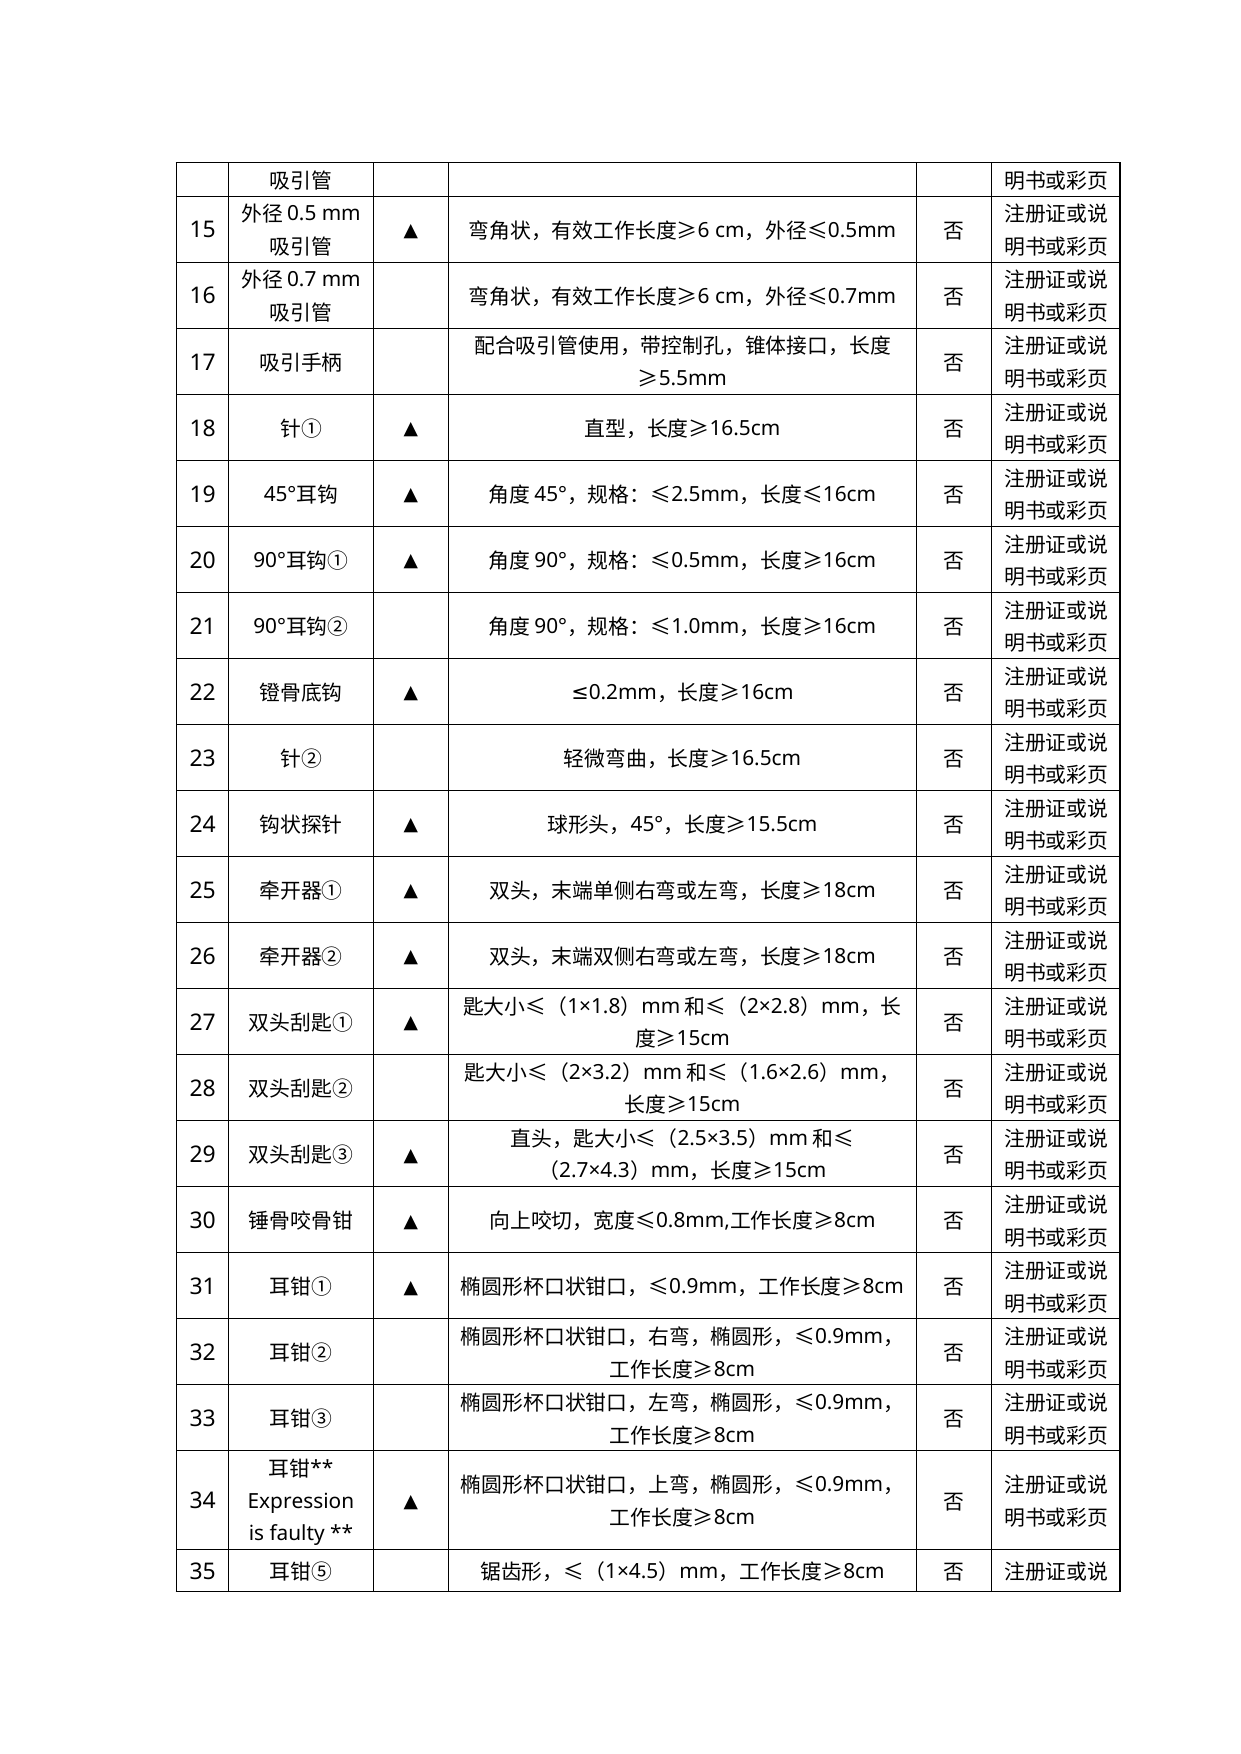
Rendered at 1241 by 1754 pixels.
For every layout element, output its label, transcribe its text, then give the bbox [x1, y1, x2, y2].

table_cell 匙大小≤（1×1.8）mm和≤（2×2.8）mm，长度≥15cm [449, 989, 916, 1054]
table_cell 角度45°，规格：≤2.5mm，长度≤16cm [449, 461, 916, 526]
table_cell ▲ [374, 461, 448, 526]
table_cell 否 [917, 1055, 991, 1120]
table_cell ▲ [374, 659, 448, 724]
table_cell 否 [917, 163, 991, 196]
table_cell 否 [917, 923, 991, 988]
table_cell 否 [917, 725, 991, 790]
table_cell [374, 329, 448, 394]
table_cell 锤骨咬骨钳 [229, 1187, 373, 1252]
table_cell 否 [917, 461, 991, 526]
table_cell 26 [177, 923, 228, 988]
table_cell 镫骨底钩 [229, 659, 373, 724]
table_cell ▲ [374, 857, 448, 922]
table_cell 直型，长度≥16.5cm [449, 395, 916, 460]
table_cell 注册证或说明书或彩页 [992, 1121, 1119, 1186]
table_cell 32 [177, 1319, 228, 1384]
table_cell ▲ [374, 923, 448, 988]
table_cell 注册证或说明书或彩页 [992, 989, 1119, 1054]
table_cell 注册证或说明书或彩页 [992, 197, 1119, 262]
table_cell 否 [917, 593, 991, 658]
table_cell [374, 1319, 448, 1384]
table_cell 否 [917, 197, 991, 262]
table_cell 耳钳③ [229, 1385, 373, 1450]
table_cell 注册证或说明书或彩页 [992, 1385, 1119, 1450]
table_cell 35 [177, 1550, 228, 1591]
table_cell [374, 725, 448, 790]
table_cell 否 [917, 989, 991, 1054]
table_cell 注册证或说明书或彩页 [992, 527, 1119, 592]
table_cell 16 [177, 263, 228, 328]
table_cell 双头，末端双侧右弯或左弯，长度≥18cm [449, 923, 916, 988]
table_cell 90°耳钩① [229, 527, 373, 592]
table_cell 注册证或说明书或彩页 [992, 395, 1119, 460]
table_cell 双头，末端单侧右弯或左弯，长度≥18cm [449, 857, 916, 922]
table_cell [374, 163, 448, 196]
table_cell 注册证或说明书或彩页 [992, 329, 1119, 394]
table_cell 注册证或说明书或彩页 [992, 857, 1119, 922]
table_cell 注册证或说明书或彩页 [992, 1187, 1119, 1252]
table_cell 否 [917, 1451, 991, 1549]
table_cell 椭圆形杯口状钳口，上弯，椭圆形，≤0.9mm，工作长度≥8cm [449, 1451, 916, 1549]
table_cell ≤0.2mm，长度≥16cm [449, 659, 916, 724]
table_cell 29 [177, 1121, 228, 1186]
table_cell 否 [917, 527, 991, 592]
table_cell 角度90°，规格：≤0.5mm，长度≥16cm [449, 527, 916, 592]
table_cell 双头刮匙② [229, 1055, 373, 1120]
table_cell ▲ [374, 1451, 448, 1549]
table_cell 弯角状，有效工作长度≥6 cm，外径≤0.7mm [449, 263, 916, 328]
table_cell 牵开器② [229, 923, 373, 988]
table_cell 配合吸引管使用，带控制孔，锥体接口，长度≥5.5mm [449, 329, 916, 394]
table_cell 19 [177, 461, 228, 526]
table_cell ▲ [374, 197, 448, 262]
table_cell ▲ [374, 395, 448, 460]
table_cell ▲ [374, 791, 448, 856]
table_cell 向上咬切，宽度≤0.8mm,工作长度≥8cm [449, 1187, 916, 1252]
table_cell 针① [229, 395, 373, 460]
table_cell 否 [917, 1319, 991, 1384]
table_cell 15 [177, 197, 228, 262]
table_cell 注册证或说明书或彩页 [992, 461, 1119, 526]
table_cell 否 [917, 791, 991, 856]
table_cell 14 [177, 163, 228, 196]
table_cell 注册证或说明书或彩页 [992, 1055, 1119, 1120]
table_cell 双头刮匙③ [229, 1121, 373, 1186]
table_cell 双头刮匙① [229, 989, 373, 1054]
table_cell 24 [177, 791, 228, 856]
table_cell [374, 1055, 448, 1120]
table_cell 椭圆形杯口状钳口，左弯，椭圆形，≤0.9mm，工作长度≥8cm [449, 1385, 916, 1450]
table_cell 直头，匙大小≤（2.5×3.5）mm和≤（2.7×4.3）mm，长度≥15cm [449, 1121, 916, 1186]
table_cell 17 [177, 329, 228, 394]
table_cell 23 [177, 725, 228, 790]
table_cell 注册证或说明书或彩页 [992, 923, 1119, 988]
table_cell 注册证或说明书或彩页 [992, 1451, 1119, 1549]
table_cell [374, 1550, 448, 1591]
table_cell 钩状探针 [229, 791, 373, 856]
table_cell 牵开器① [229, 857, 373, 922]
table_cell 注册证或说明书或彩页 [992, 1319, 1119, 1384]
table_cell 否 [917, 659, 991, 724]
table_cell [374, 593, 448, 658]
table_cell 否 [917, 1550, 991, 1591]
table_cell 22 [177, 659, 228, 724]
table_cell 球形头，45°，长度≥15.5cm [449, 791, 916, 856]
table_cell 弯角状，有效工作长度≥6 cm，外径≤0.5mm [449, 197, 916, 262]
table_cell 否 [917, 1253, 991, 1318]
table_cell ▲ [374, 1187, 448, 1252]
table_cell ▲ [374, 527, 448, 592]
table_cell 角度90°，规格：≤1.0mm，长度≥16cm [449, 593, 916, 658]
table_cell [449, 163, 916, 196]
table_cell 注册证或说明书或彩页 [992, 1253, 1119, 1318]
table_cell 耳钳① [229, 1253, 373, 1318]
table_cell 否 [917, 1187, 991, 1252]
table_cell 否 [917, 263, 991, 328]
table_cell ▲ [374, 1121, 448, 1186]
table_cell 45°耳钩 [229, 461, 373, 526]
table_cell ▲ [374, 989, 448, 1054]
table_cell 外径0.5 mm吸引管 [229, 197, 373, 262]
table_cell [449, 1550, 916, 1591]
table_cell 耳钳④ [229, 1451, 373, 1549]
table_cell 椭圆形杯口状钳口，≤0.9mm，工作长度≥8cm [449, 1253, 916, 1318]
table_cell 注册证或说明书或彩页 [992, 593, 1119, 658]
table_cell 否 [917, 395, 991, 460]
table_cell 33 [177, 1385, 228, 1450]
table_cell 注册证或说明书或彩页 [992, 725, 1119, 790]
table_cell 31 [177, 1253, 228, 1318]
table_cell 21 [177, 593, 228, 658]
table_cell 注册证或说明书或彩页 [992, 163, 1119, 196]
table_cell 20 [177, 527, 228, 592]
table_cell 外径0.7 mm吸引管 [229, 263, 373, 328]
table_cell [374, 1385, 448, 1450]
table_cell 否 [917, 1121, 991, 1186]
table_cell 耳钳② [229, 1319, 373, 1384]
table_cell 匙大小≤（2×3.2）mm和≤（1.6×2.6）mm，长度≥15cm [449, 1055, 916, 1120]
table_cell 否 [917, 857, 991, 922]
table_cell 注册证或说明书或彩页 [992, 263, 1119, 328]
table_cell 针② [229, 725, 373, 790]
table_cell 吸引手柄 [229, 329, 373, 394]
table_cell 28 [177, 1055, 228, 1120]
table_cell 18 [177, 395, 228, 460]
table_cell 注册证或说明书或彩页 [992, 659, 1119, 724]
table_cell 30 [177, 1187, 228, 1252]
table_cell [374, 263, 448, 328]
table_cell 否 [917, 1385, 991, 1450]
table_cell 27 [177, 989, 228, 1054]
table_cell 90°耳钩② [229, 593, 373, 658]
table_cell ▲ [374, 1253, 448, 1318]
table_cell 轻微弯曲，长度≥16.5cm [449, 725, 916, 790]
table_cell 外径2.5 mm吸引管 [229, 163, 373, 196]
table_cell 注册证或说明书或彩页 [992, 791, 1119, 856]
table_cell 椭圆形杯口状钳口，右弯，椭圆形，≤0.9mm，工作长度≥8cm [449, 1319, 916, 1384]
table_cell 否 [917, 329, 991, 394]
table_cell 耳钳⑤ [229, 1550, 373, 1591]
table_cell 34 [177, 1451, 228, 1549]
table_cell 25 [177, 857, 228, 922]
table_cell 注册证或说明书或彩页 [992, 1550, 1119, 1591]
